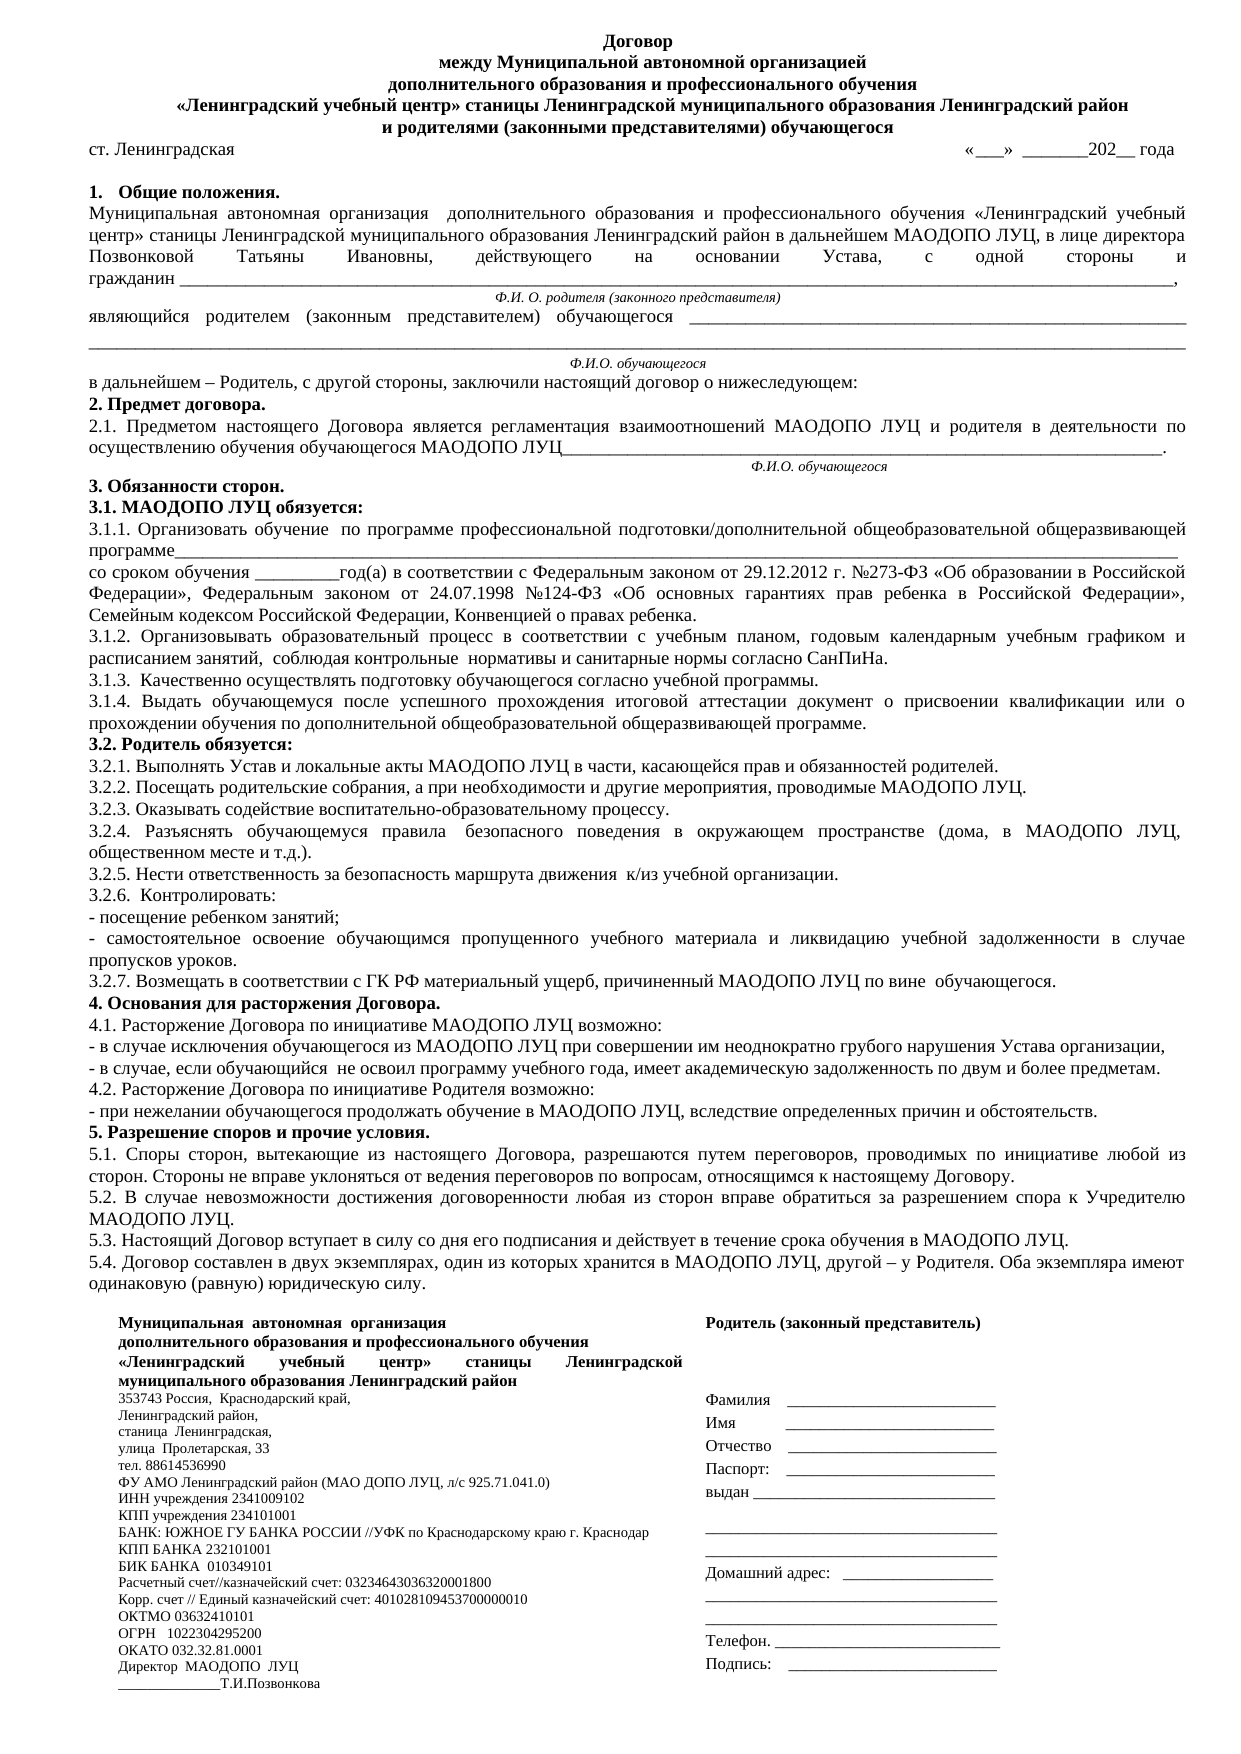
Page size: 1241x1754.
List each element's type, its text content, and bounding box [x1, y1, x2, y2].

table_cell 353743 Россия, Краснодарский край, Ленинградский район, станица Ленинградская, улица Пролетарская, 33 тел. 88614536990 ФУ АМО Ленинградский район (МАО ДОПО ЛУЦ, л/с 925.71.041.0) ИНН учреждения 2341009102 КПП учреждения 234101001 БАНК: ЮЖНОЕ ГУ БАНКА РОССИИ //УФК по Краснодарскому краю г. Краснодар КПП БАНКА 232101001 БИК БАНКА 010349101 Расчетный счет//казначейский счет: 03234643036320001800 Корр. счет // Единый казначейский счет: 401028109453700000010 ОКТМО 03632410101 ОГРН 1022304295200 ОКАТО 032.32.81.0001 Директор МАОДОПО ЛУЦ ______________Т.И.Позвонкова [107, 1390, 694, 1692]
table_cell Отчество _________________________ [694, 1436, 1167, 1459]
list Общие положения. [88, 181, 1187, 202]
text 3.1.2. Организовывать образовательный процесс в соответствии с учебным планом, годовым календарным учебным графиком и расписанием занятий, соблюдая контрольные нормативы и санитарные нормы согласно СанПиНа. [88, 625, 1187, 668]
text 2. Предмет договора. [88, 393, 1187, 414]
text 5.3. Настоящий Договор вступает в силу со дня его подписания и действует в течение срока обучения в МАОДОПО ЛУЦ. [88, 1229, 1187, 1251]
text 4.1. Расторжение Договора по инициативе МАОДОПО ЛУЦ возможно: [88, 1013, 1187, 1035]
text ст. Ленинградская «___» _______202__ года [88, 137, 1187, 159]
text 3.2.4. Разъяснять обучающемуся правила безопасного поведения в окружающем пространстве (дома, в МАОДОПО ЛУЦ, общественном месте и т.д.). [88, 819, 1187, 863]
table_cell ___________________________________ [694, 1517, 1167, 1540]
text 3.2.3. Оказывать содействие воспитательно-образовательному процессу. [88, 798, 1187, 819]
text 3.2.1. Выполнять Устав и локальные акты МАОДОПО ЛУЦ в части, касающейся прав и обязанностей родителей. [88, 755, 1187, 776]
text между Муниципальной автономной организацией [118, 51, 1187, 73]
table_cell Фамилия _________________________ [694, 1390, 1167, 1413]
table_header Муниципальная автономная организация дополнительного образования и профессионального обучения «Ленинградский учебный центр» станицы Ленинградской муниципального образования Ленинградский район [107, 1313, 694, 1390]
text - при нежелании обучающегося продолжать обучение в МАОДОПО ЛУЦ, вследствие определенных причин и обстоятельств. [88, 1100, 1187, 1121]
text 3.2. Родитель обязуется: [88, 733, 1187, 755]
text - посещение ребенком занятий; [88, 906, 1187, 927]
text 3.1. МАОДОПО ЛУЦ обязуется: [88, 496, 1187, 518]
text Ф.И. О. родителя (законного представителя) [88, 288, 1187, 305]
text Муниципальная автономная организация дополнительного образования и профессионального обучения «Ленинградский учебный центр» станицы Ленинградской муниципального образования Ленинградский район в дальнейшем МАОДОПО ЛУЦ, в лице директора Позвонковой Татьяны Ивановны, действующего на основании Устава, с одной стороны и гражданин __________________________________________________________________________________________________________, [88, 202, 1187, 288]
table_header Родитель (законный представитель) [694, 1313, 1167, 1390]
text Договор [88, 29, 1187, 51]
text Ф.И.О. обучающегося [88, 458, 1187, 474]
text в дальнейшем – Родитель, с другой стороны, заключили настоящий договор о нижеследующем: [88, 371, 1187, 393]
text - самостоятельное освоение обучающимся пропущенного учебного материала и ликвидацию учебной задолженности в случае пропусков уроков. [88, 927, 1187, 970]
text 2.1. Предметом настоящего Договора является регламентация взаимоотношений МАОДОПО ЛУЦ и родителя в деятельности по осуществлению обучения обучающегося МАОДОПО ЛУЦ________________________________________________________________. [88, 414, 1187, 458]
text 5.2. В случае невозможности достижения договоренности любая из сторон вправе обратиться за разрешением спора к Учредителю МАОДОПО ЛУЦ. [88, 1186, 1187, 1229]
table_cell выдан _____________________________ [694, 1482, 1167, 1517]
text 3.2.7. Возмещать в соответствии с ГК РФ материальный ущерб, причиненный МАОДОПО ЛУЦ по вине обучающегося. [88, 970, 1187, 992]
table_cell Телефон. ___________________________ [694, 1631, 1167, 1654]
table_cell Имя _________________________ [694, 1413, 1167, 1436]
text 3.1.4. Выдать обучающемуся после успешного прохождения итоговой аттестации документ о присвоении квалификации или о прохождении обучения по дополнительной общеобразовательной общеразвивающей программе. [88, 690, 1187, 733]
text и родителями (законными представителями) обучающегося [88, 116, 1187, 137]
table_cell Подпись: _________________________ [694, 1654, 1167, 1692]
text 5.4. Договор составлен в двух экземплярах, один из которых хранится в МАОДОПО ЛУЦ, другой – у Родителя. Оба экземпляра имеют одинаковую (равную) юридическую силу. [88, 1251, 1187, 1294]
text 5.1. Споры сторон, вытекающие из настоящего Договора, разрешаются путем переговоров, проводимых по инициативе любой из сторон. Стороны не вправе уклоняться от ведения переговоров по вопросам, относящимся к настоящему Договору. [88, 1143, 1187, 1186]
text 3.2.5. Нести ответственность за безопасность маршрута движения к/из учебной организации. [88, 863, 1187, 884]
table_cell ___________________________________ [694, 1540, 1167, 1563]
text «Ленинградский учебный центр» станицы Ленинградской муниципального образования Ленинградский район [118, 94, 1187, 116]
text - в случае исключения обучающегося из МАОДОПО ЛУЦ при совершении им неоднократно грубого нарушения Устава организации, [88, 1035, 1187, 1057]
text 3.1.1. Организовать обучение по программе профессиональной подготовки/дополнительной общеобразовательной общеразвивающей программе___________________________________________________________________________________________________________ со сроком обучения _________год(а) в соответствии с Федеральным законом от 29.12.2012 г. №273-ФЗ «Об образовании в Российской Федерации», Федеральным законом от 24.07.1998 №124-ФЗ «Об основных гарантиях прав ребенка в Российской Федерации», Семейным кодексом Российской Федерации, Конвенцией о правах ребенка. [88, 518, 1187, 625]
text 3. Обязанности сторон. [88, 474, 1187, 496]
table_cell Домашний адрес: __________________ ___________________________________ [694, 1563, 1167, 1608]
table_cell ___________________________________ [694, 1608, 1167, 1631]
text 5. Разрешение споров и прочие условия. [88, 1121, 1187, 1143]
text 3.2.2. Посещать родительские собрания, а при необходимости и другие мероприятия, проводимые МАОДОПО ЛУЦ. [88, 776, 1187, 798]
text - в случае, если обучающийся не освоил программу учебного года, имеет академическую задолженность по двум и более предметам. [88, 1057, 1187, 1078]
text дополнительного образования и профессионального обучения [118, 73, 1187, 94]
text 3.1.3. Качественно осуществлять подготовку обучающегося согласно учебной программы. [88, 668, 1187, 690]
text 4.2. Расторжение Договора по инициативе Родителя возможно: [88, 1078, 1187, 1100]
table_cell Паспорт: _________________________ [694, 1459, 1167, 1482]
text являющийся родителем (законным представителем) обучающегося _____________________________________________________ _____________________________________________________________________________________________________________________ [88, 305, 1187, 351]
text Ф.И.О. обучающегося [88, 355, 1187, 371]
text 3.2.6. Контролировать: [88, 884, 1187, 906]
text 4. Основания для расторжения Договора. [88, 992, 1187, 1013]
